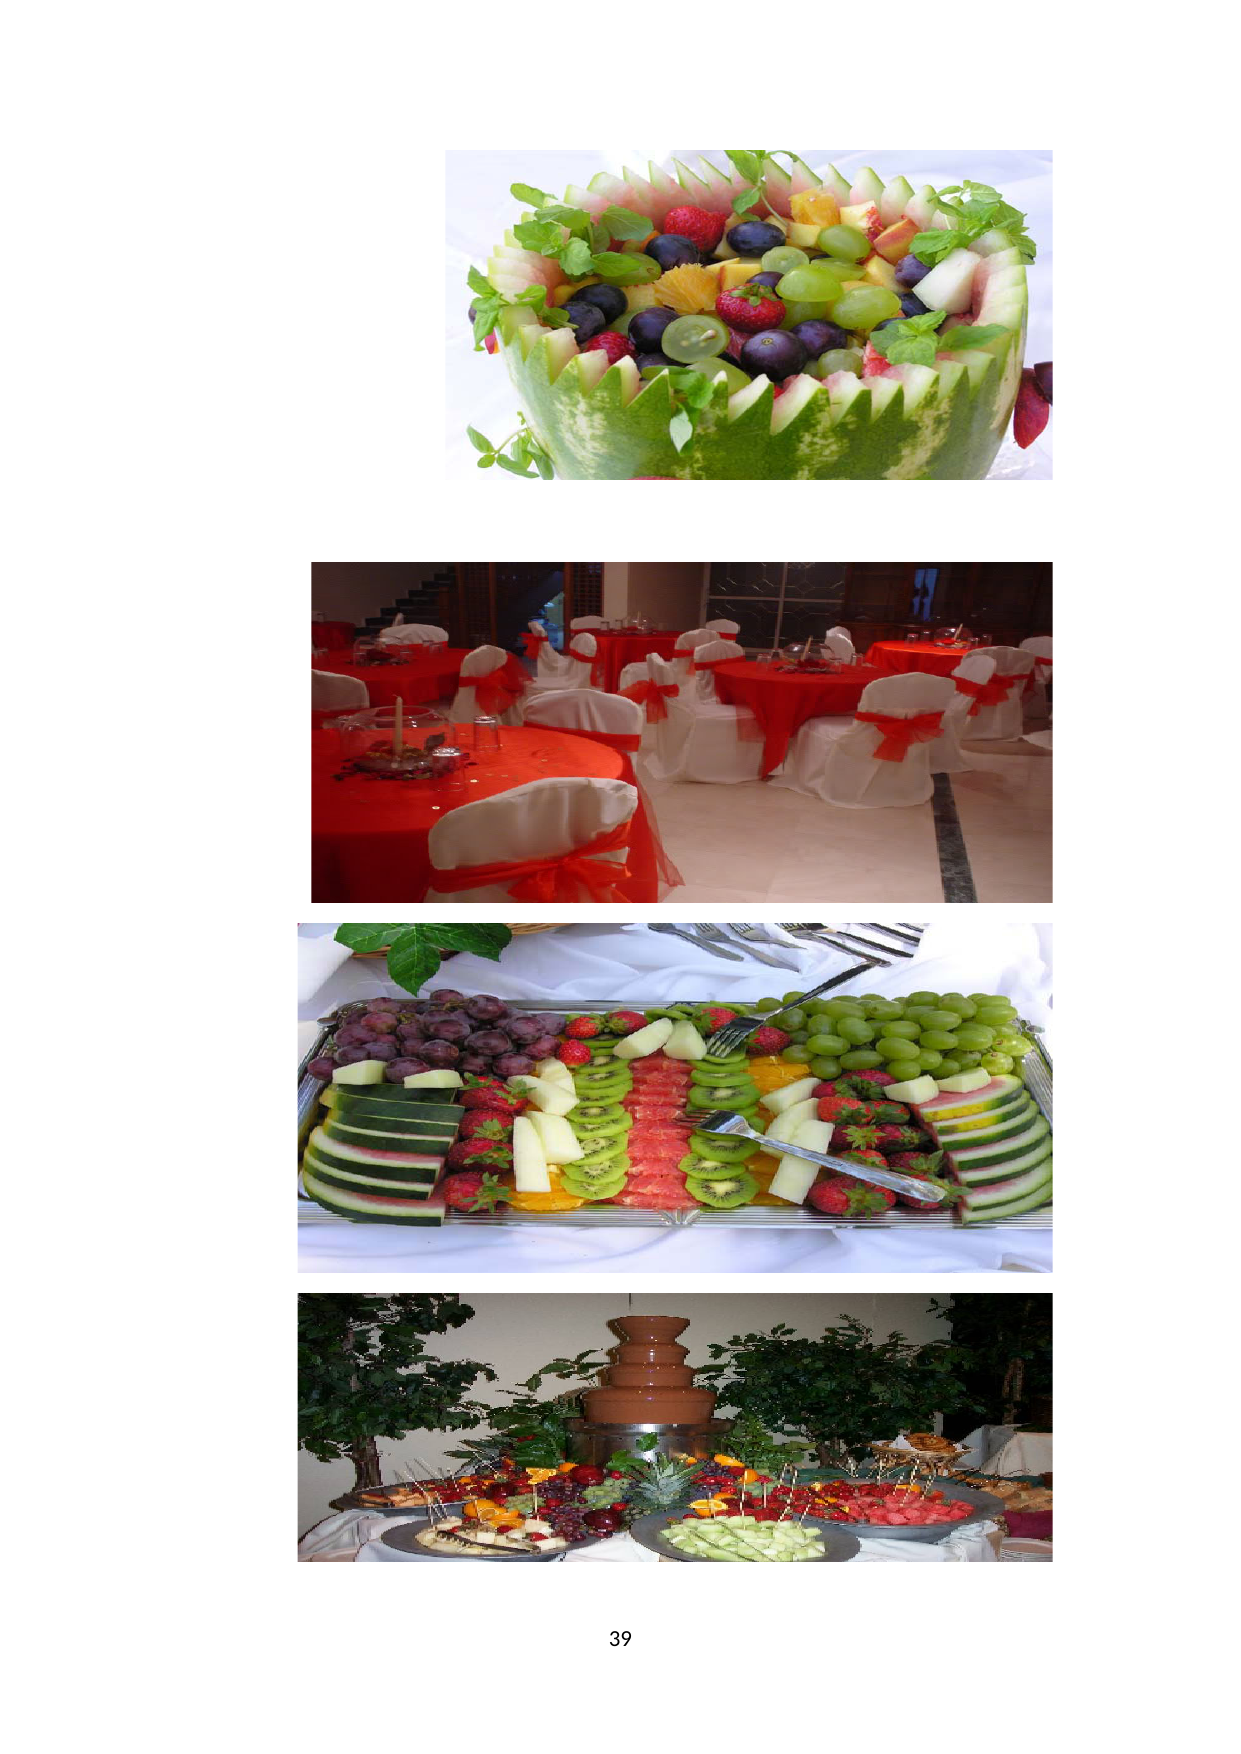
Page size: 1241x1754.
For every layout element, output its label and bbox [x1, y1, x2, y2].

picture [297, 923, 1053, 1273]
picture [297, 1293, 1053, 1562]
picture [311, 562, 1053, 903]
picture [445, 150, 1053, 480]
